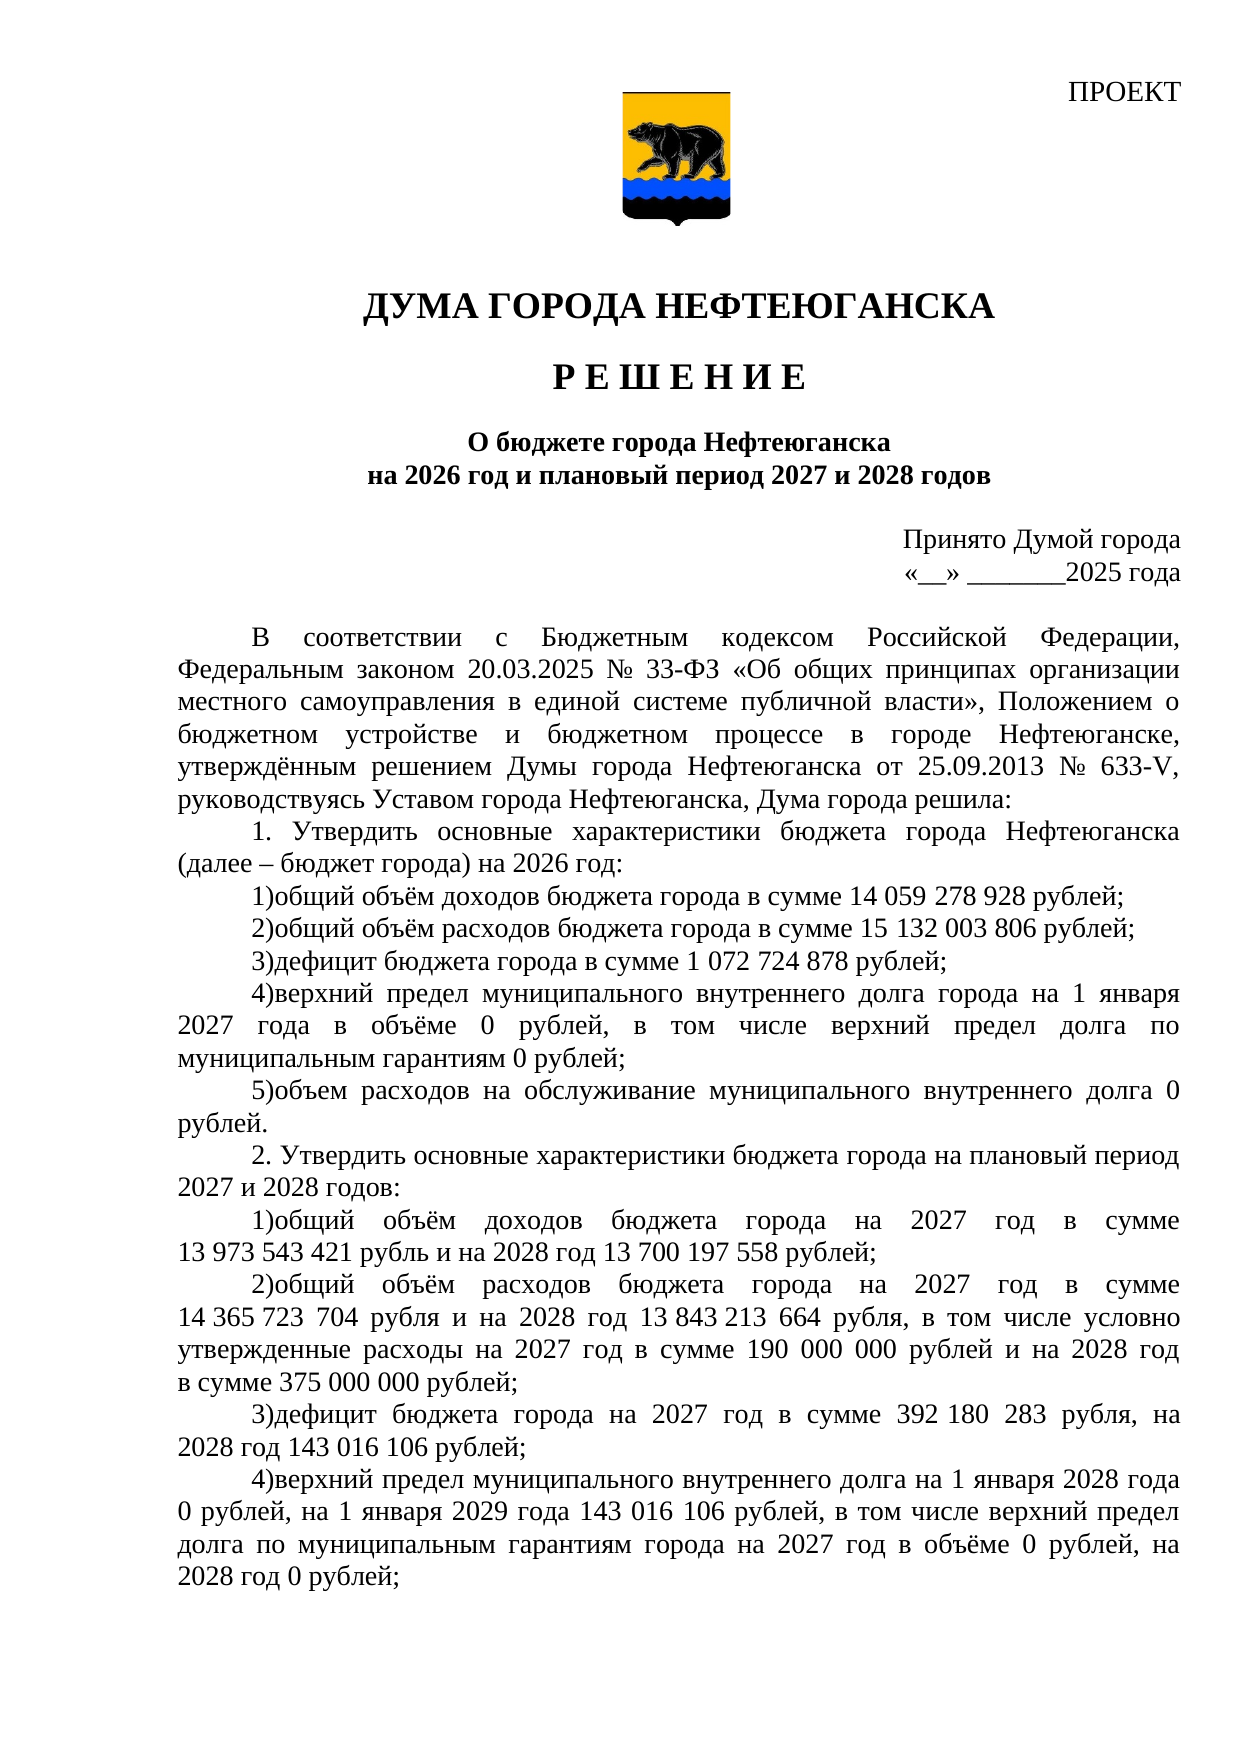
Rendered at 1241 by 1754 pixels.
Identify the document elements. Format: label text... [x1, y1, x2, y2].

text 3)дефицит бюджета города в сумме 1 072 724 878 рублей; [177, 944, 1181, 976]
text В соответствии с Бюджетным кодексом Российской Федерации, Федеральным законом 20.03.2025 № 33-ФЗ «Об общих принципах организации местного самоуправления в единой системе публичной власти», Положением о бюджетном устройстве и бюджетном процессе в городе Нефтеюганске, утверждённым решением Думы города Нефтеюганска от 25.09.2013 № 633-V, руководствуясь Уставом города Нефтеюганска, Дума города решила: [177, 620, 1181, 814]
text 1)общий объём доходов бюджета города на 2027 год в сумме 13 973 543 421 рубль и на 2028 год 13 700 197 558 рублей; [177, 1203, 1181, 1268]
picture [621, 92, 731, 224]
text 2. Утвердить основные характеристики бюджета города на плановый период 2027 и 2028 годов: [177, 1138, 1181, 1203]
text 4)верхний предел муниципального внутреннего долга на 1 января 2028 года 0 рублей, на 1 января 2029 года 143 016 106 рублей, в том числе верхний предел долга по муниципальным гарантиям города на 2027 год в объёме 0 рублей, на 2028 год 0 рублей; [177, 1462, 1181, 1592]
text Принято Думой города [177, 522, 1181, 555]
text 2)общий объём расходов бюджета города на 2027 год в сумме 14 365 723 704 рубля и на 2028 год 13 843 213 664 рубля, в том числе условно утвержденные расходы на 2027 год в сумме 190 000 000 рублей и на 2028 год в сумме 375 000 000 рублей; [177, 1268, 1181, 1397]
text «__» _______2025 года [177, 555, 1181, 587]
text ДУМА ГОРОДА НЕФТЕЮГАНСКА [177, 283, 1181, 326]
text 1. Утвердить основные характеристики бюджета города Нефтеюганска (далее – бюджет города) на 2026 год: [177, 814, 1181, 879]
text 1)общий объём доходов бюджета города в сумме 14 059 278 928 рублей; [177, 879, 1181, 911]
text на 2026 год и плановый период 2027 и 2028 годов [177, 458, 1181, 490]
text 3)дефицит бюджета города на 2027 год в сумме 392 180 283 рубля, на 2028 год 143 016 106 рублей; [177, 1397, 1181, 1462]
text 4)верхний предел муниципального внутреннего долга города на 1 января 2027 года в объёме 0 рублей, в том числе верхний предел долга по муниципальным гарантиям 0 рублей; [177, 976, 1181, 1073]
text Р Е Ш Е Н И Е [177, 354, 1181, 397]
text О бюджете города Нефтеюганска [177, 425, 1181, 458]
text 5)объем расходов на обслуживание муниципального внутреннего долга 0 рублей. [177, 1073, 1181, 1138]
text 2)общий объём расходов бюджета города в сумме 15 132 003 806 рублей; [177, 911, 1181, 944]
